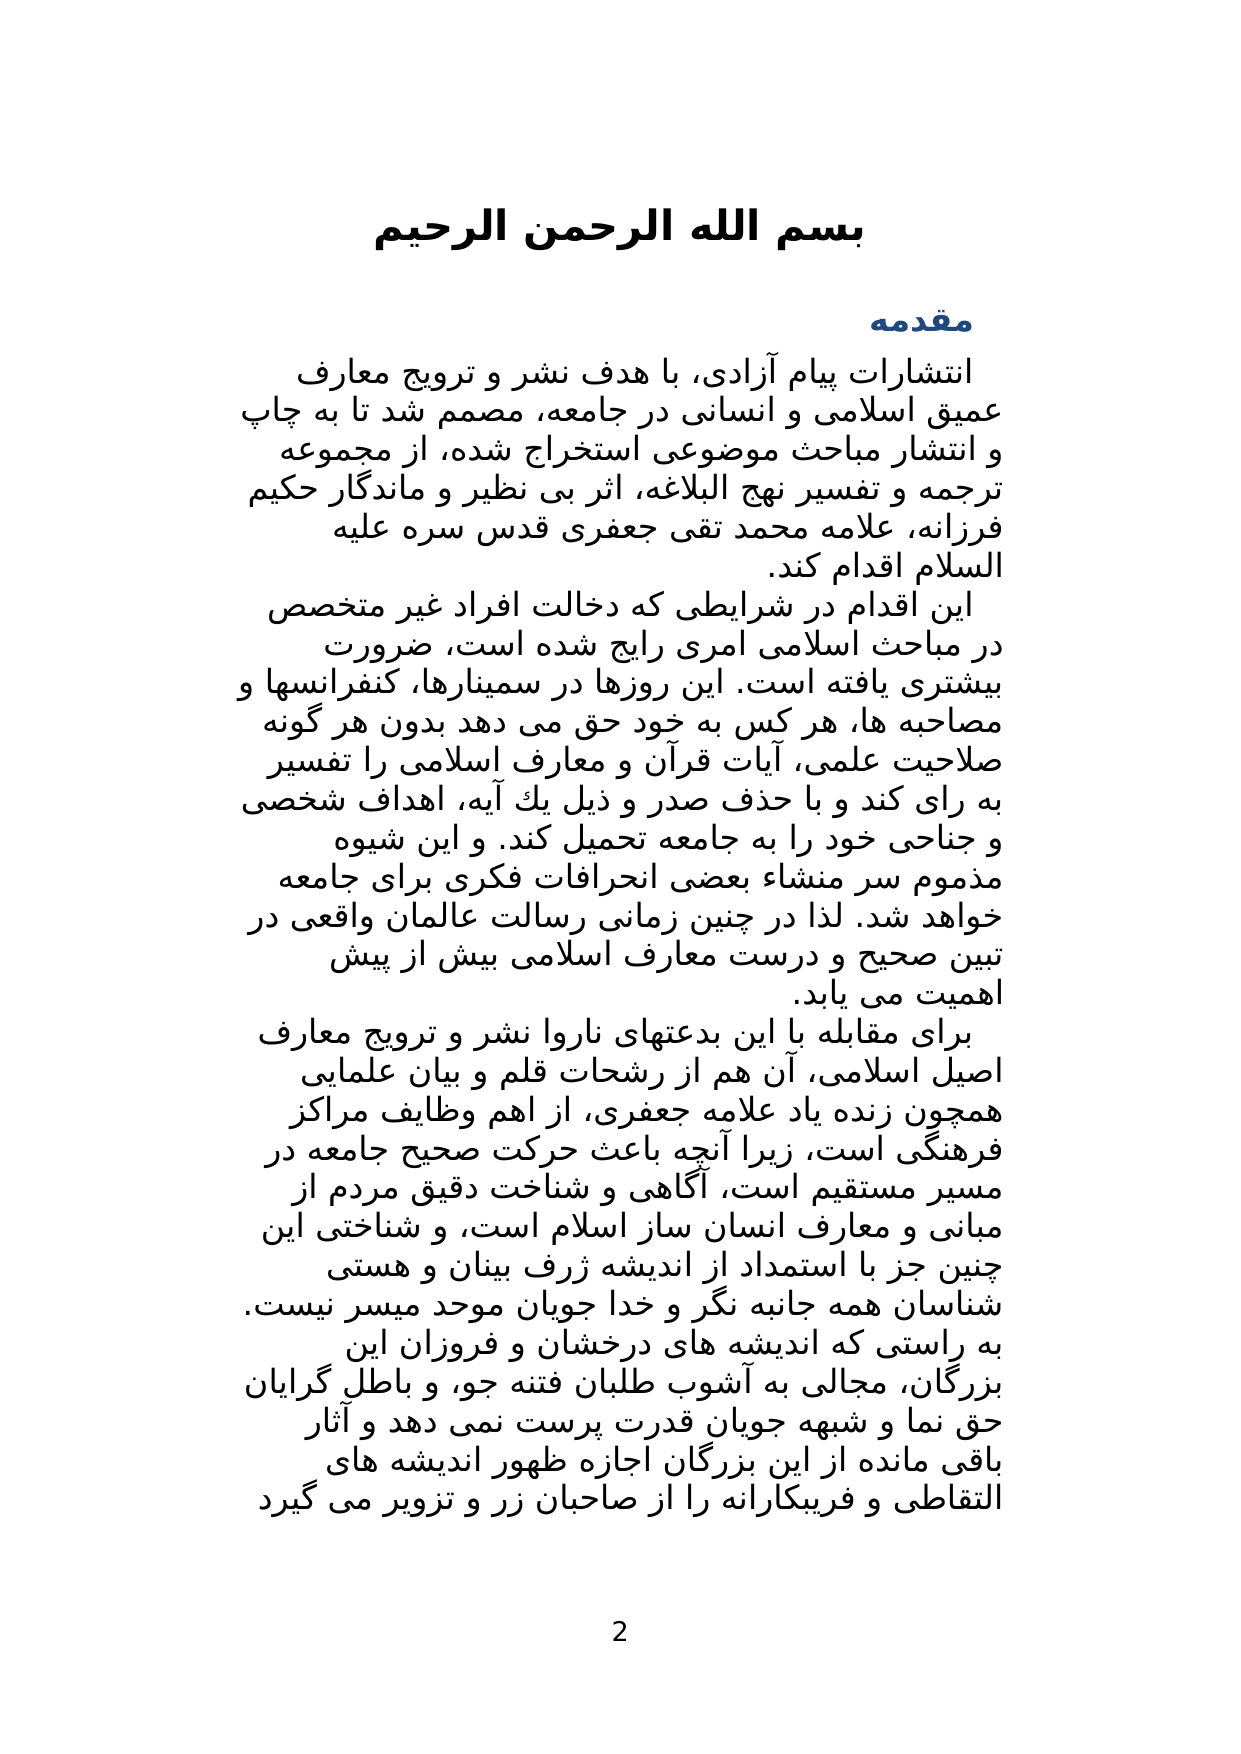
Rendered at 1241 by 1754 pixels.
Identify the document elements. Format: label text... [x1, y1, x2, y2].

text بسم الله الرحمن الرحیم [236, 202, 1004, 251]
subtitle مقدمه [236, 301, 1004, 339]
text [236, 1013, 1004, 1518]
text انتشارات پيام آزادى، با هدف نشر و ترويج معارف عميق اسلامى و انسانى در جامعه، مصمم شد تا به چاپ و انتشار مباحث موضوعى استخراج شده، از مجموعه ترجمه و تفسير نهج البلاغه، اثر بى نظير و ماندگار حكيم فرزانه، علامه محمد تقى جعفرى قدس سره عليه السلام اقدام كند. [236, 352, 1004, 585]
text اين اقدام در شرايطى كه دخالت افراد غير متخصص در مباحث اسلامى امرى رايج شده است، ضرورت بيشترى يافته است. اين روزها در سمينارها، كنفرانسها و مصاحبه ها، هر كس به خود حق مى دهد بدون هر گونه صلاحيت علمى، آيات قرآن و معارف اسلامى را تفسير به راى كند و با حذف صدر و ذيل يك آيه، اهداف شخصى و جناحى خود را به جامعه تحميل كند. و اين شيوه مذموم سر منشاء بعضى انحرافات فكرى براى جامعه خواهد شد. لذا در چنين زمانى رسالت عالمان واقعى در تبين صحيح و درست معارف اسلامى بيش از پيش اهميت مى يابد. [236, 585, 1004, 1013]
